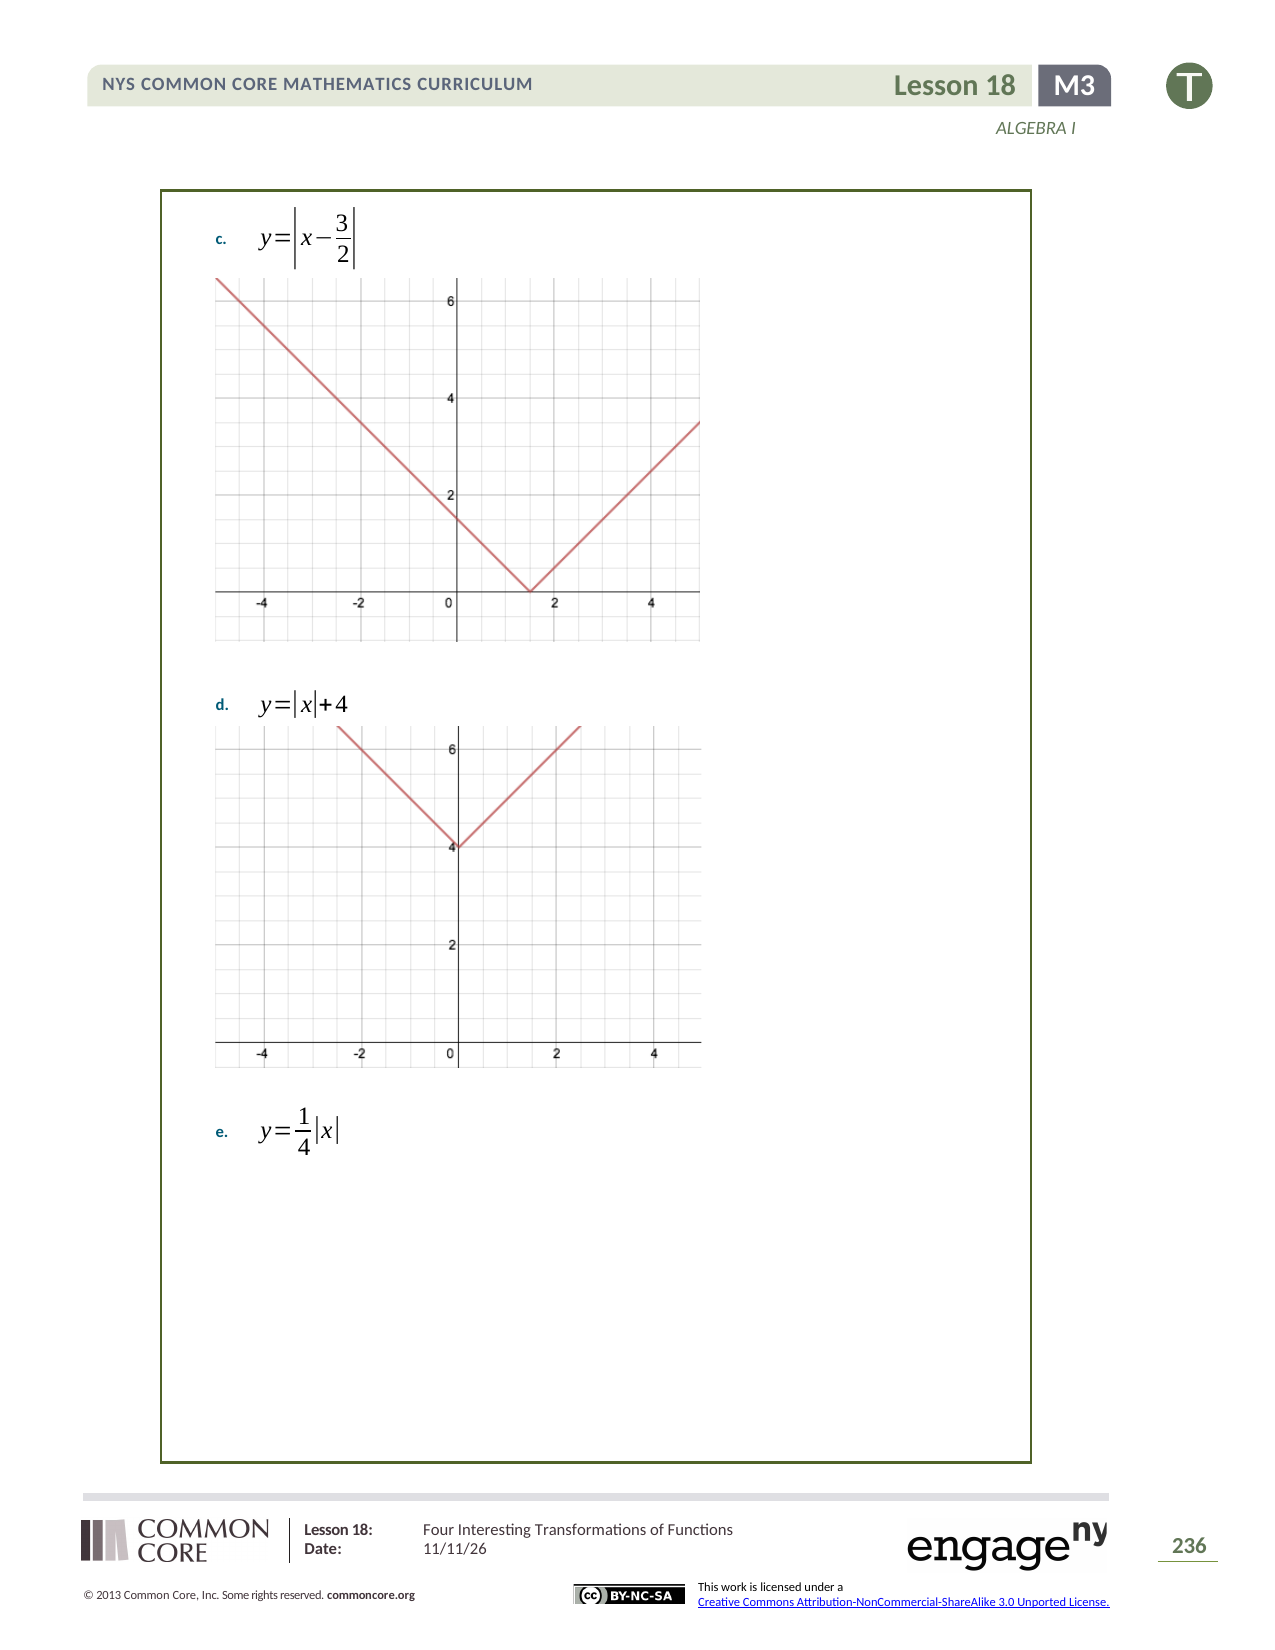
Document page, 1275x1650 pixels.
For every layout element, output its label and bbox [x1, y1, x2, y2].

picture [906, 1518, 1107, 1573]
picture [215, 726, 702, 1068]
picture [81, 1517, 269, 1562]
picture [215, 278, 700, 642]
picture [572, 1584, 685, 1604]
